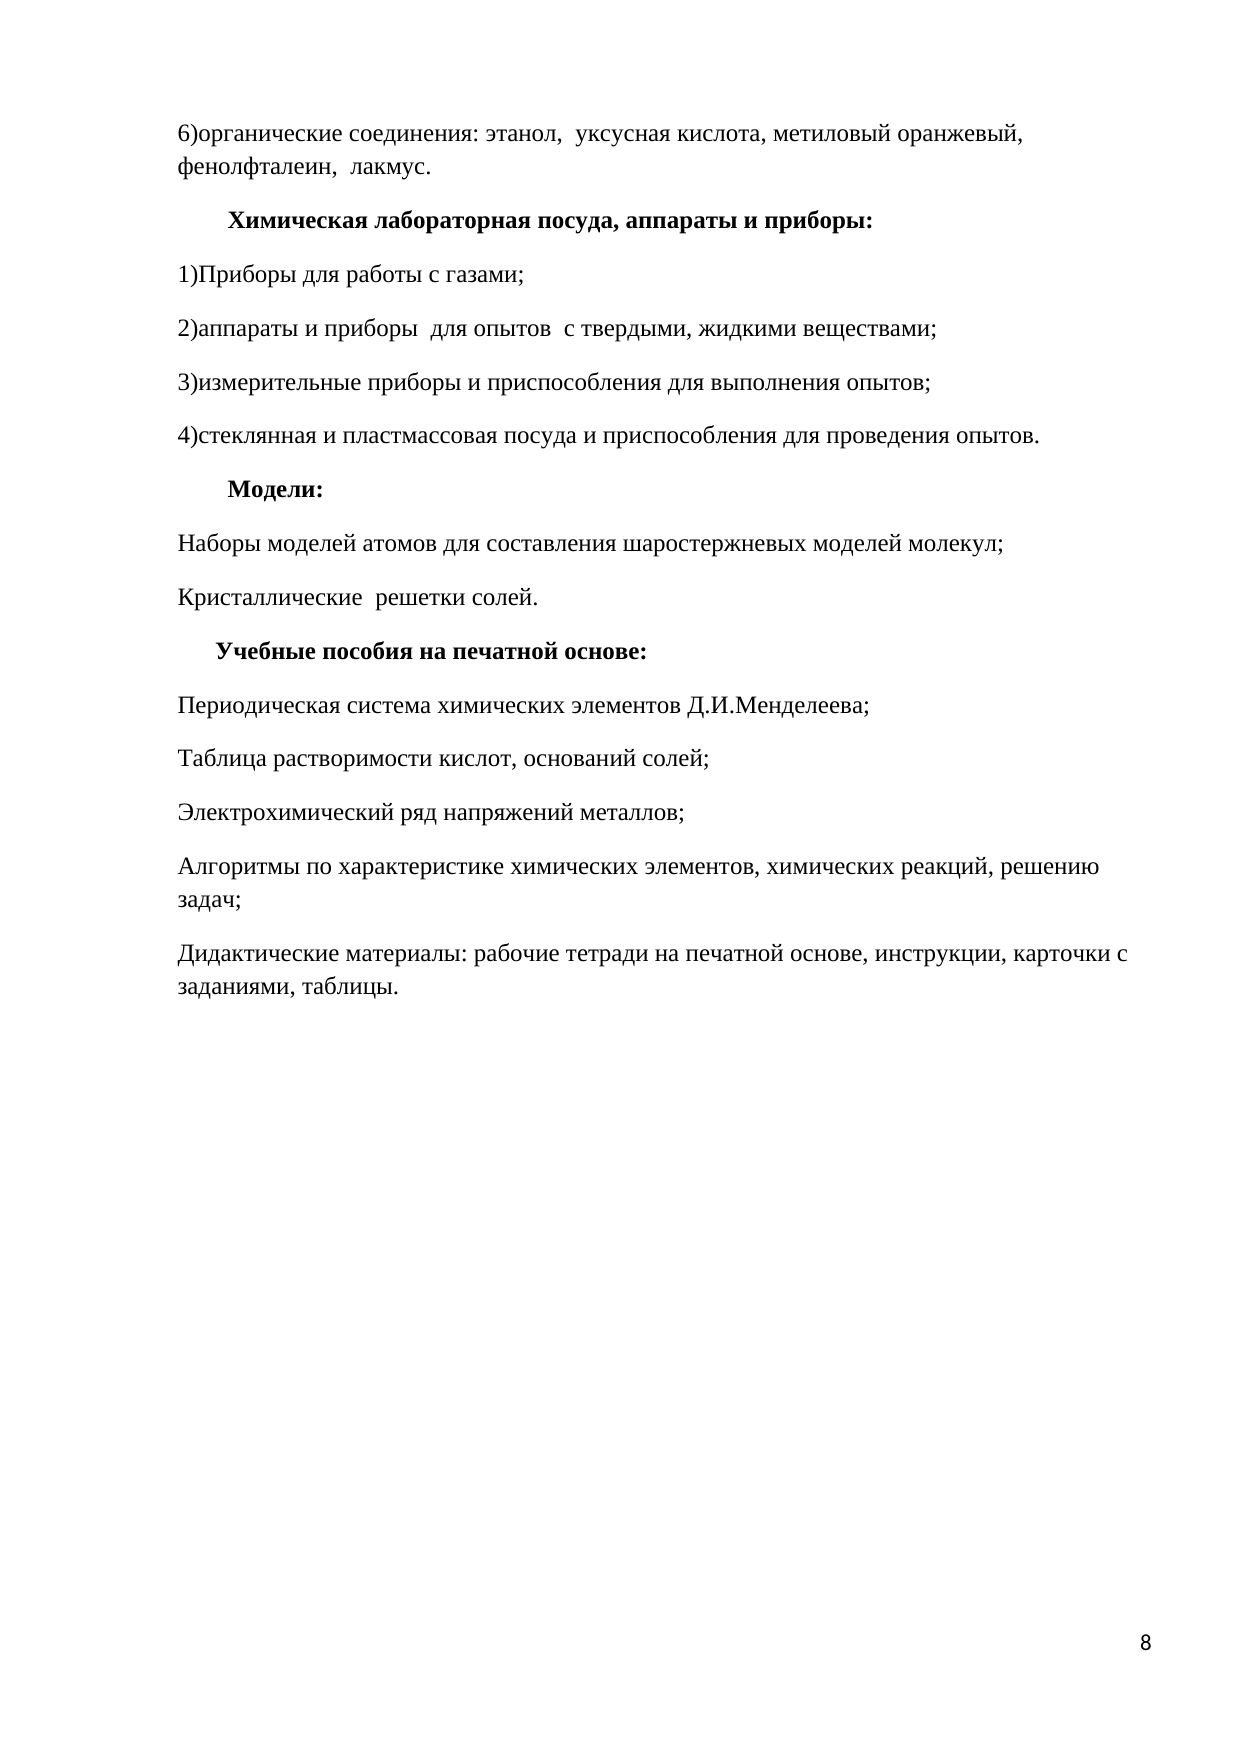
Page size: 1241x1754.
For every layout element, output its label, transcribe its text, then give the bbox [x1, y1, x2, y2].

text Наборы моделей атомов для составления шаростержневых моделей молекул; [177, 528, 1152, 557]
text 4)стеклянная и пластмассовая посуда и приспособления для проведения опытов. [177, 420, 1152, 449]
text 6)органические соединения: этанол, уксусная кислота, метиловый оранжевый, фенолфталеин, лакмус. [177, 118, 1152, 180]
text Электрохимический ряд напряжений металлов; [177, 797, 1152, 826]
text Алгоритмы по характеристике химических элементов, химических реакций, решению задач; [177, 851, 1152, 913]
text Таблица растворимости кислот, оснований солей; [177, 743, 1152, 772]
text Учебные пособия на печатной основе: [177, 636, 1152, 664]
text 3)измерительные приборы и приспособления для выполнения опытов; [177, 367, 1152, 395]
text Кристаллические решетки солей. [177, 582, 1152, 611]
text Модели: [177, 474, 1152, 503]
text Периодическая система химических элементов Д.И.Менделеева; [177, 690, 1152, 718]
text Дидактические материалы: рабочие тетради на печатной основе, инструкции, карточки с заданиями, таблицы. [177, 938, 1152, 1000]
text Химическая лабораторная посуда, аппараты и приборы: [177, 205, 1152, 234]
text 1)Приборы для работы с газами; [177, 259, 1152, 288]
text 2)аппараты и приборы для опытов с твердыми, жидкими веществами; [177, 313, 1152, 341]
